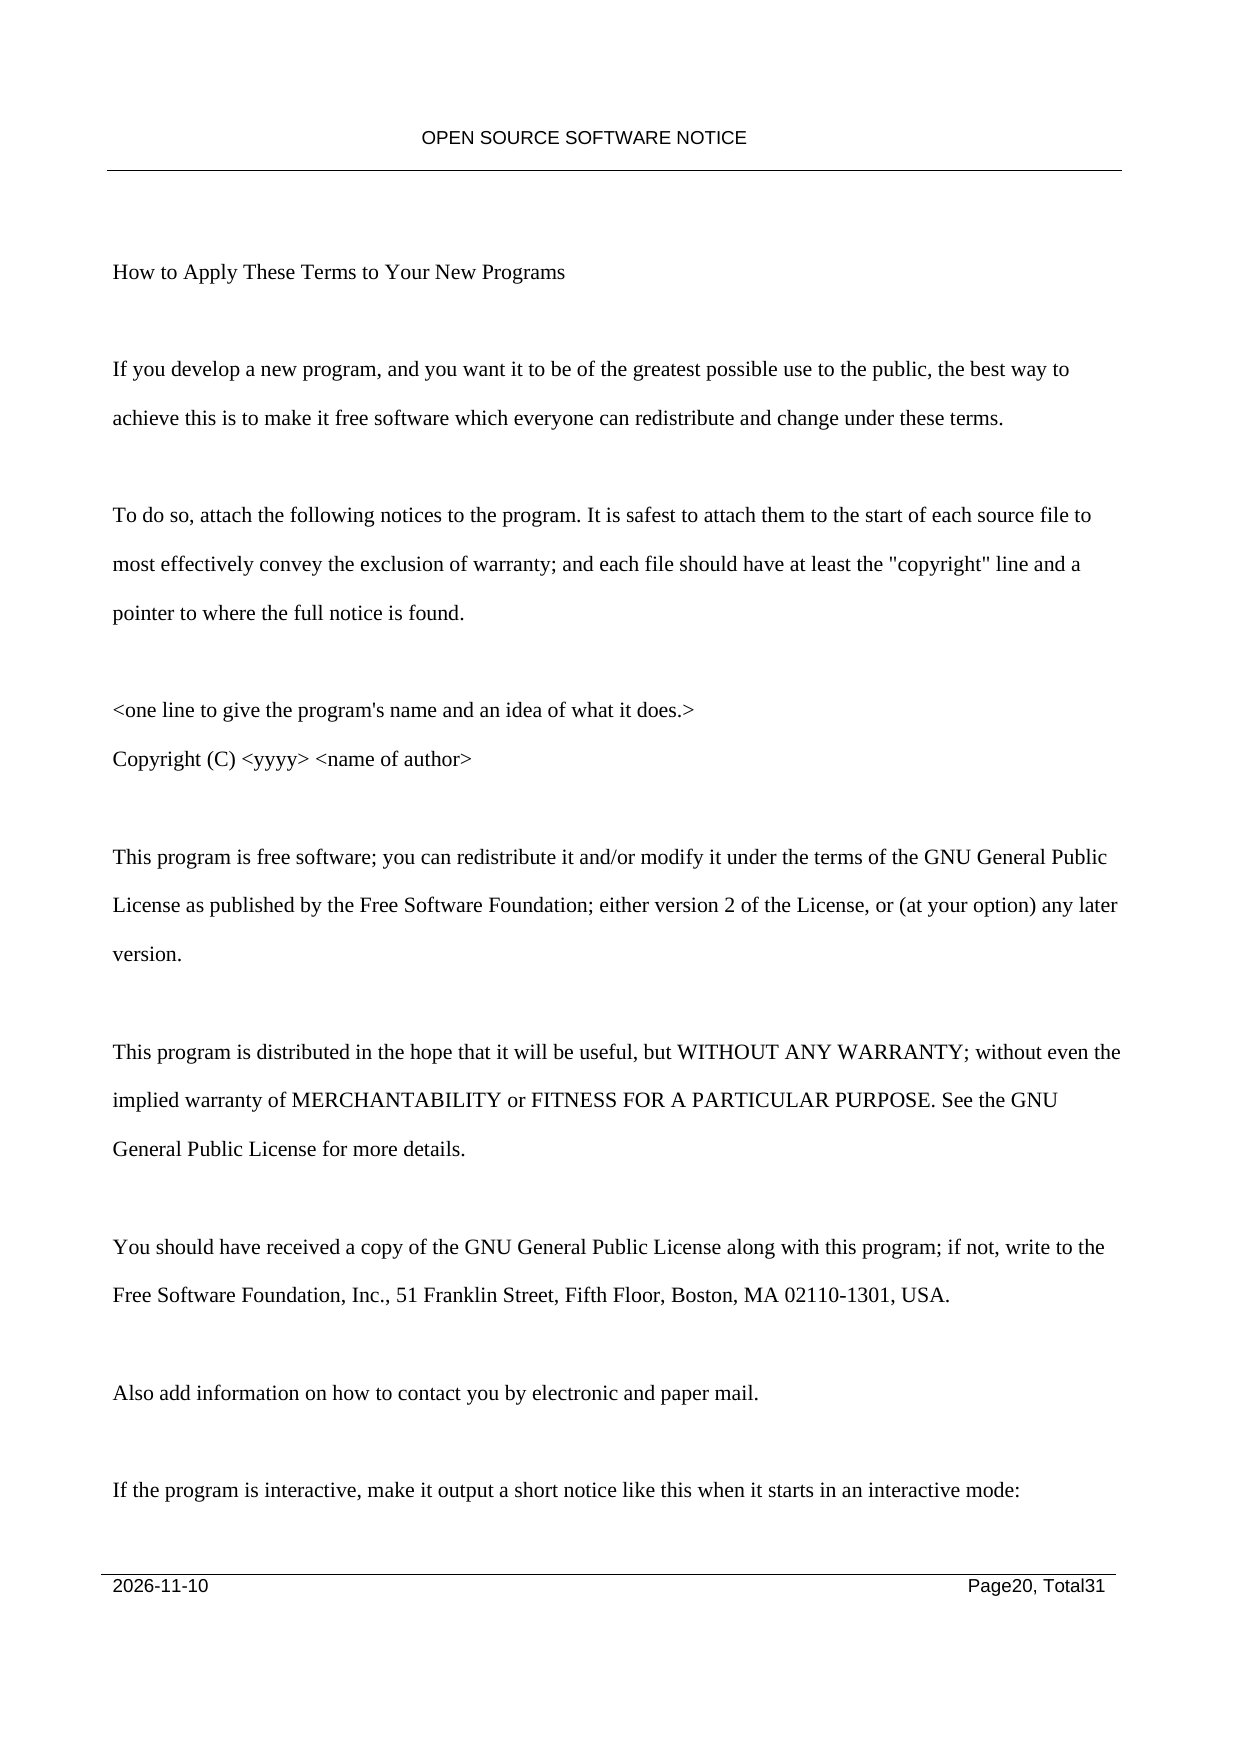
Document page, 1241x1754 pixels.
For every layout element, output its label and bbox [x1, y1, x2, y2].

text [112, 206, 1128, 1506]
